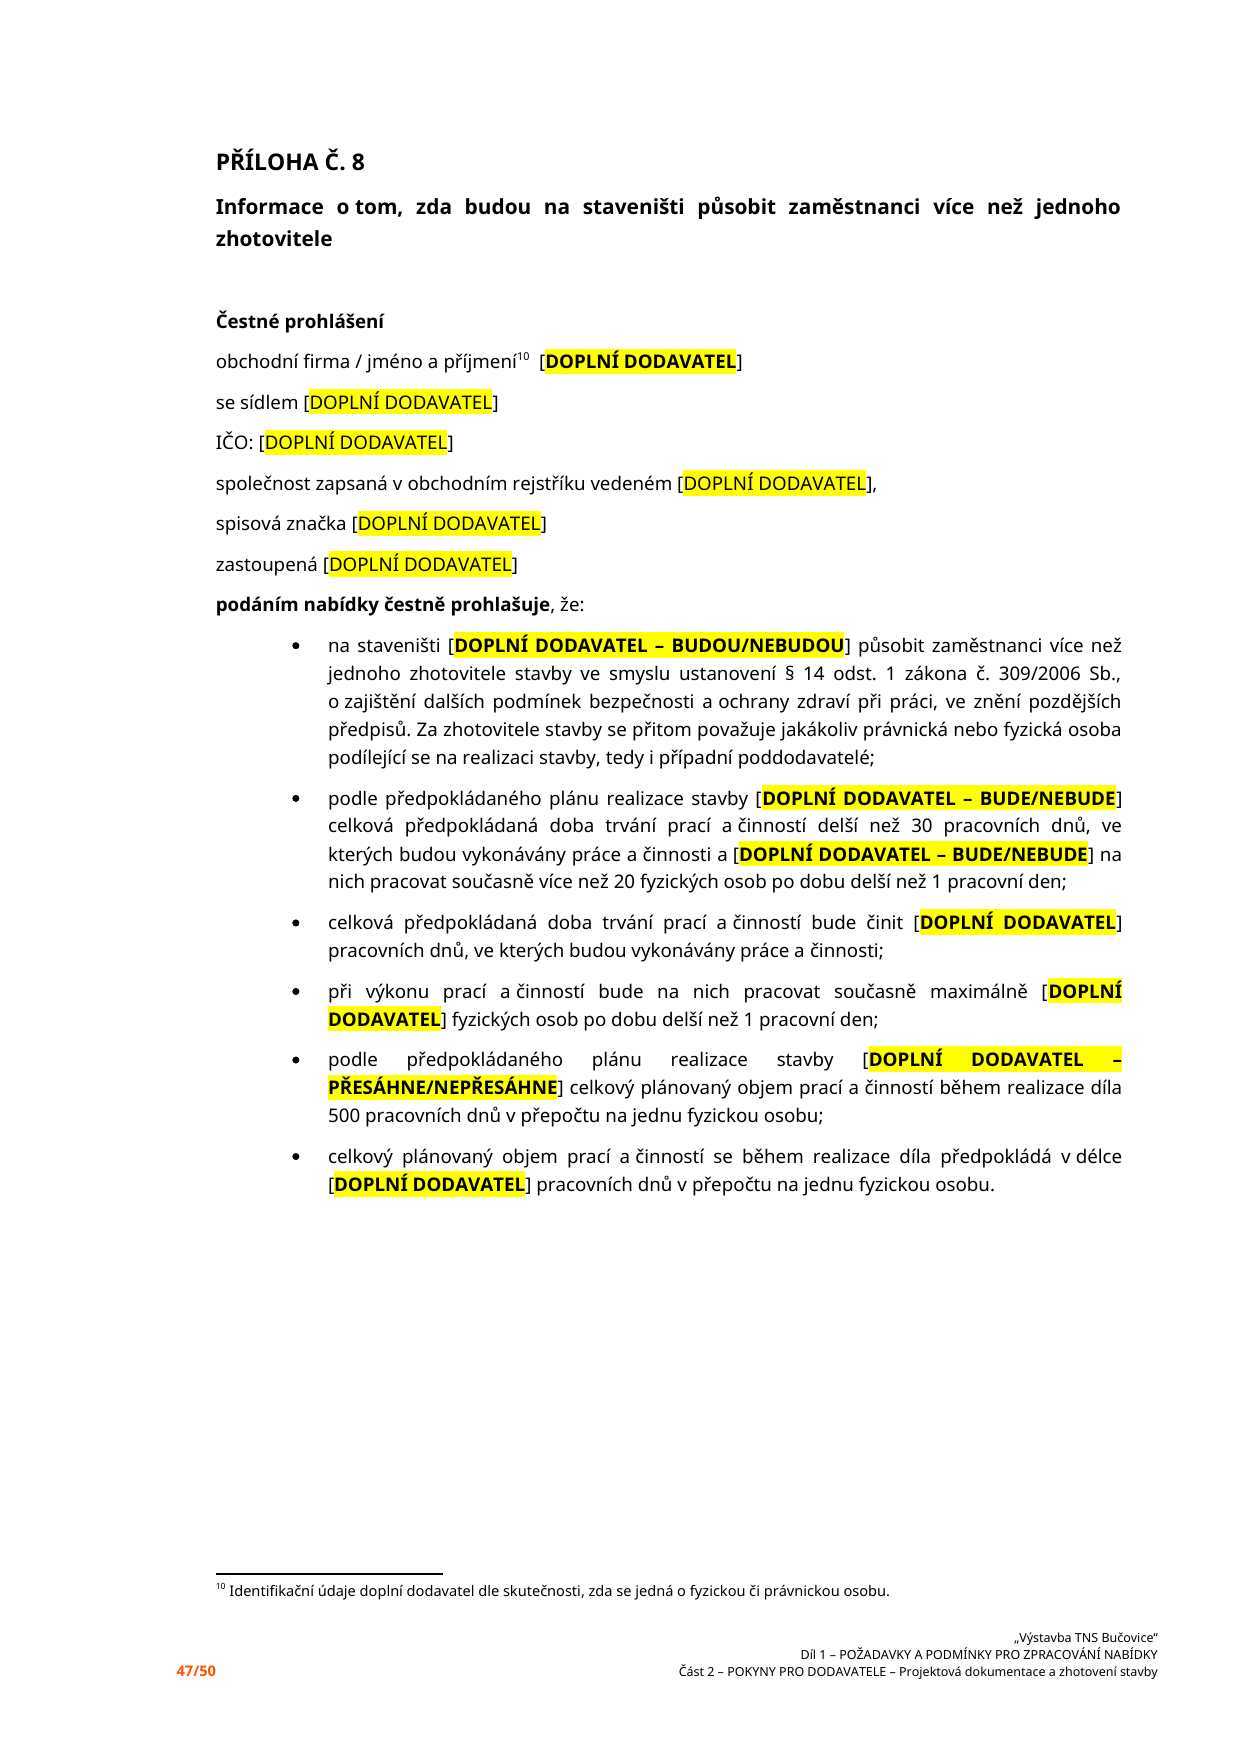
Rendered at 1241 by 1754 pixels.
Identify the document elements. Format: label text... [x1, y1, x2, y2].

text spisová značka [DOPLNÍ DODAVATEL] [541, 511, 1122, 536]
text spisová značka [DOPLNÍ DODAVATEL] [216, 511, 358, 536]
text společnost zapsaná v obchodním rejstříku vedeném [DOPLNÍ DODAVATEL], [866, 470, 1122, 496]
text zastoupená [DOPLNÍ DODAVATEL] [512, 551, 1122, 577]
text při výkonu prací a činností bude na nich pracovat současně maximálně [DOPLNÍ DODAVATEL] fyzických osob po dobu delší než 1 pracovní den; [292, 978, 1122, 1031]
text IČO: [DOPLNÍ DODAVATEL] [216, 429, 1122, 455]
text společnost zapsaná v obchodním rejstříku vedeném [DOPLNÍ DODAVATEL], [216, 470, 683, 496]
text celková předpokládaná doba trvání prací a činností bude činit [DOPLNÍ DODAVATEL] pracovních dnů, ve kterých budou vykonávány práce a činnosti; [292, 909, 1122, 963]
text na staveništi [DOPLNÍ DODAVATEL – BUDOU/NEBUDOU] působit zaměstnanci více než jednoho zhotovitele stavby ve smyslu ustanovení § 14 odst. 1 zákona č. 309/2006 Sb., o zajištění dalších podmínek bezpečnosti a ochrany zdraví při práci, ve znění pozdějších předpisů. Za zhotovitele stavby se přitom považuje jakákoliv právnická nebo fyzická osoba podílející se na realizaci stavby, tedy i případní poddodavatelé; [292, 632, 1122, 770]
text zastoupená [DOPLNÍ DODAVATEL] [216, 551, 329, 577]
text Příloha č. 8 [216, 146, 1122, 177]
text podáním nabídky čestně prohlašuje, že: [216, 592, 1122, 617]
text Informace o tom, zda budou na staveništi působit zaměstnanci více než jednoho zhotovitele [216, 192, 1122, 252]
text podle předpokládaného plánu realizace stavby [DOPLNÍ DODAVATEL – BUDE/NEBUDE] celková předpokládaná doba trvání prací a činností delší než 30 pracovních dnů, ve kterých budou vykonávány práce a činnosti a [DOPLNÍ DODAVATEL – BUDE/NEBUDE] na nich pracovat současně více než 20 fyzických osob po dobu delší než 1 pracovní den; [292, 785, 1122, 894]
text se sídlem [DOPLNÍ DODAVATEL] [492, 389, 1122, 414]
text Čestné prohlášení [216, 308, 1122, 333]
text obchodní firma / jméno a příjmení [DOPLNÍ DODAVATEL] [216, 348, 1122, 374]
text podle předpokládaného plánu realizace stavby [DOPLNÍ DODAVATEL – PŘESÁHNE/NEPŘESÁHNE] celkový plánovaný objem prací a činností během realizace díla 500 pracovních dnů v přepočtu na jednu fyzickou osobu; [292, 1046, 1122, 1128]
text se sídlem [DOPLNÍ DODAVATEL] [216, 389, 309, 414]
text celkový plánovaný objem prací a činností se během realizace díla předpokládá v délce [DOPLNÍ DODAVATEL] pracovních dnů v přepočtu na jednu fyzickou osobu. [292, 1143, 1122, 1197]
